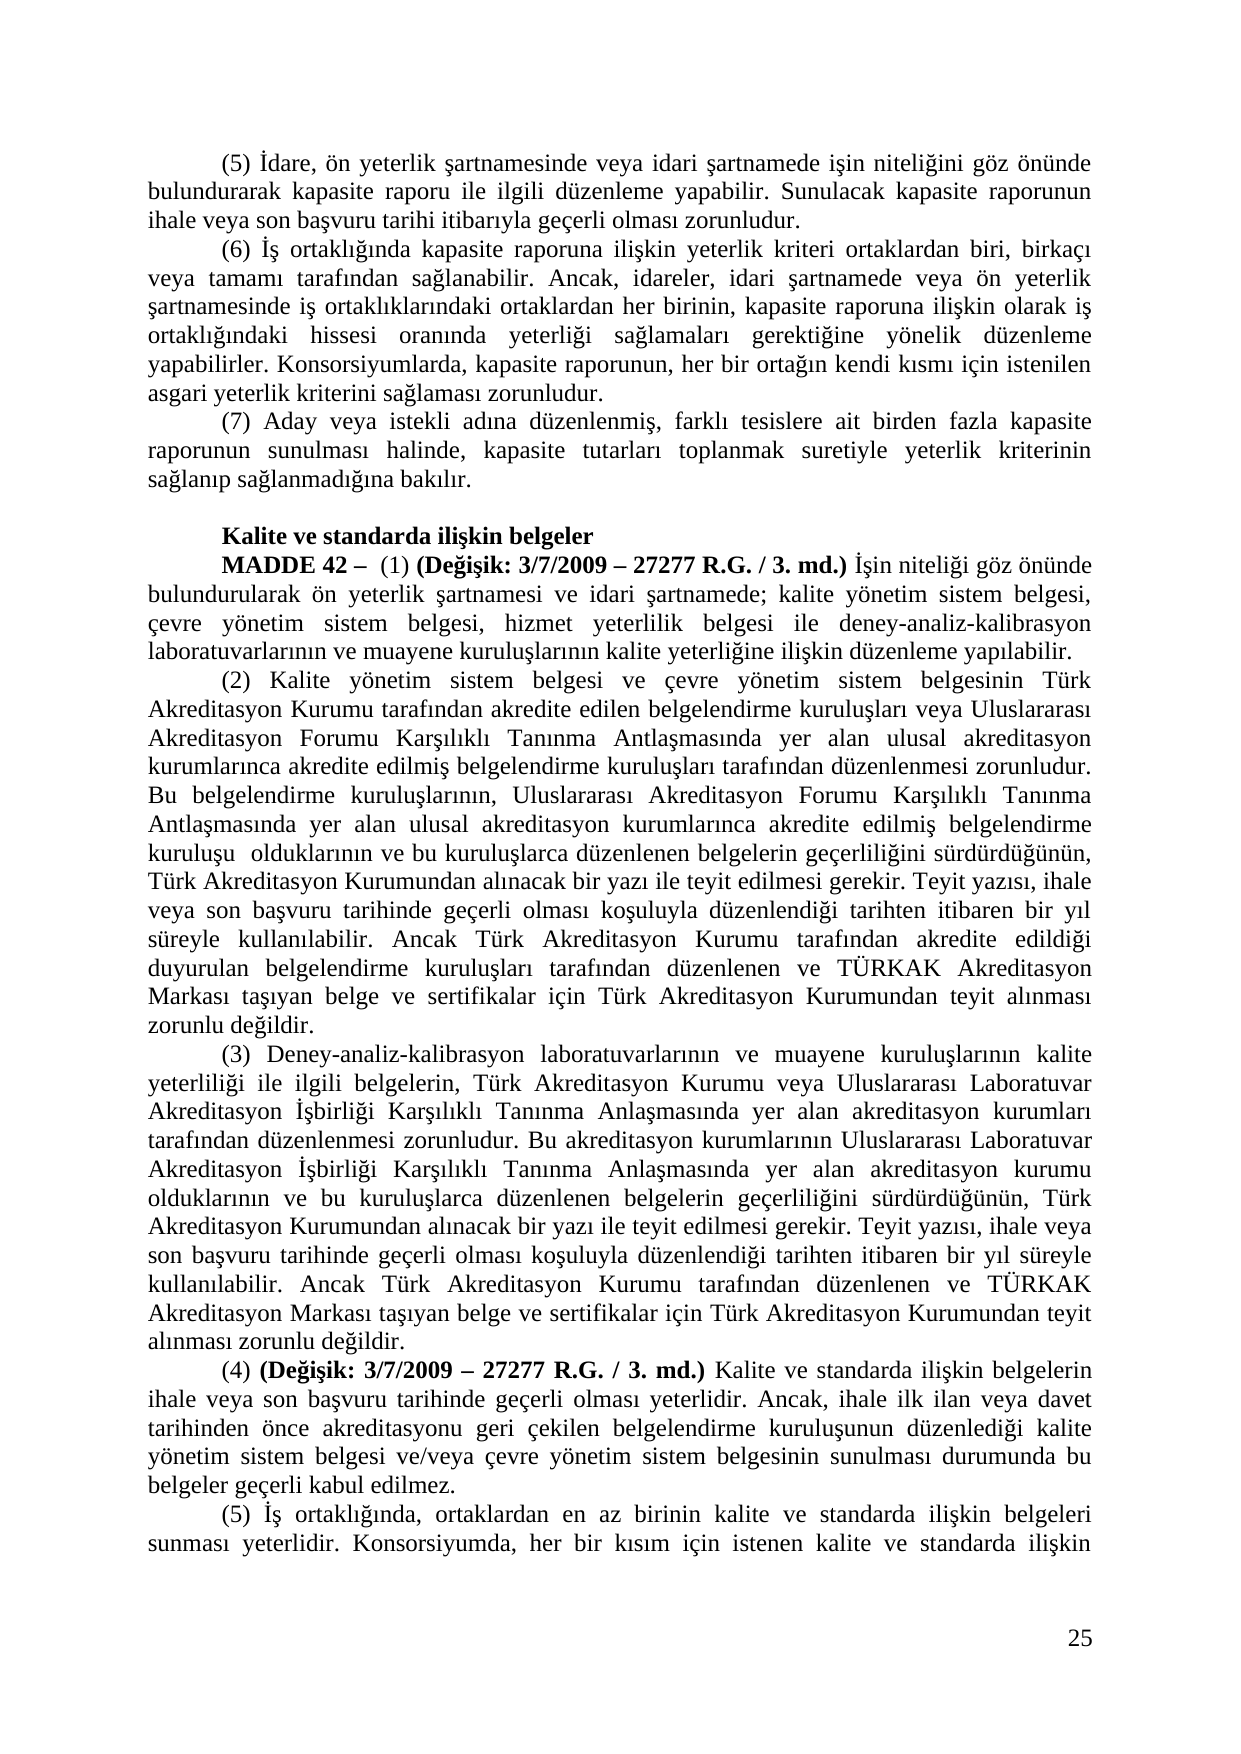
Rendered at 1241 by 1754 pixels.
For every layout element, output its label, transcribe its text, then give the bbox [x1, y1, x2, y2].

text MADDE 42 – (1) (Değişik: 3/7/2009 – 27277 R.G. / 3. md.) İşin niteliği göz önünde bulundurularak ön yeterlik şartnamesi ve idari şartnamede; kalite yönetim sistem belgesi, çevre yönetim sistem belgesi, hizmet yeterlilik belgesi ile deney-analiz-kalibrasyon laboratuvarlarının ve muayene kuruluşlarının kalite yeterliğine ilişkin düzenleme yapılabilir. [148, 550, 1092, 665]
text (2) Kalite yönetim sistem belgesi ve çevre yönetim sistem belgesinin Türk Akreditasyon Kurumu tarafından akredite edilen belgelendirme kuruluşları veya Uluslararası Akreditasyon Forumu Karşılıklı Tanınma Antlaşmasında yer alan ulusal akreditasyon kurumlarınca akredite edilmiş belgelendirme kuruluşları tarafından düzenlenmesi zorunludur. Bu belgelendirme kuruluşlarının, Uluslararası Akreditasyon Forumu Karşılıklı Tanınma Antlaşmasında yer alan ulusal akreditasyon kurumlarınca akredite edilmiş belgelendirme kuruluşu olduklarının ve bu kuruluşlarca düzenlenen belgelerin geçerliliğini sürdürdüğünün, Türk Akreditasyon Kurumundan alınacak bir yazı ile teyit edilmesi gerekir. Teyit yazısı, ihale veya son başvuru tarihinde geçerli olması koşuluyla düzenlendiği tarihten itibaren bir yıl süreyle kullanılabilir. Ancak Türk Akreditasyon Kurumu tarafından akredite edildiği duyurulan belgelendirme kuruluşları tarafından düzenlenen ve TÜRKAK Akreditasyon Markası taşıyan belge ve sertifikalar için Türk Akreditasyon Kurumundan teyit alınması zorunlu değildir. [148, 665, 1092, 1039]
text (3) Deney-analiz-kalibrasyon laboratuvarlarının ve muayene kuruluşlarının kalite yeterliliği ile ilgili belgelerin, Türk Akreditasyon Kurumu veya Uluslararası Laboratuvar Akreditasyon İşbirliği Karşılıklı Tanınma Anlaşmasında yer alan akreditasyon kurumları tarafından düzenlenmesi zorunludur. Bu akreditasyon kurumlarının Uluslararası Laboratuvar Akreditasyon İşbirliği Karşılıklı Tanınma Anlaşmasında yer alan akreditasyon kurumu olduklarının ve bu kuruluşlarca düzenlenen belgelerin geçerliliğini sürdürdüğünün, Türk Akreditasyon Kurumundan alınacak bir yazı ile teyit edilmesi gerekir. Teyit yazısı, ihale veya son başvuru tarihinde geçerli olması koşuluyla düzenlendiği tarihten itibaren bir yıl süreyle kullanılabilir. Ancak Türk Akreditasyon Kurumu tarafından düzenlenen ve TÜRKAK Akreditasyon Markası taşıyan belge ve sertifikalar için Türk Akreditasyon Kurumundan teyit alınması zorunlu değildir. [148, 1039, 1092, 1355]
subtitle Kalite ve standarda ilişkin belgeler [148, 521, 1092, 550]
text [148, 1499, 1092, 1556]
text (6) İş ortaklığında kapasite raporuna ilişkin yeterlik kriteri ortaklardan biri, birkaçı veya tamamı tarafından sağlanabilir. Ancak, idareler, idari şartnamede veya ön yeterlik şartnamesinde iş ortaklıklarındaki ortaklardan her birinin, kapasite raporuna ilişkin olarak iş ortaklığındaki hissesi oranında yeterliği sağlamaları gerektiğine yönelik düzenleme yapabilirler. Konsorsiyumlarda, kapasite raporunun, her bir ortağın kendi kısmı için istenilen asgari yeterlik kriterini sağlaması zorunludur. [148, 234, 1092, 406]
text (4) (Değişik: 3/7/2009 – 27277 R.G. / 3. md.) Kalite ve standarda ilişkin belgelerin ihale veya son başvuru tarihinde geçerli olması yeterlidir. Ancak, ihale ilk ilan veya davet tarihinden önce akreditasyonu geri çekilen belgelendirme kuruluşunun düzenlediği kalite yönetim sistem belgesi ve/veya çevre yönetim sistem belgesinin sunulması durumunda bu belgeler geçerli kabul edilmez. [148, 1355, 1092, 1499]
text (7) Aday veya istekli adına düzenlenmiş, farklı tesislere ait birden fazla kapasite raporunun sunulması halinde, kapasite tutarları toplanmak suretiyle yeterlik kriterinin sağlanıp sağlanmadığına bakılır. [148, 406, 1092, 493]
text (5) İdare, ön yeterlik şartnamesinde veya idari şartnamede işin niteliğini göz önünde bulundurarak kapasite raporu ile ilgili düzenleme yapabilir. Sunulacak kapasite raporunun ihale veya son başvuru tarihi itibarıyla geçerli olması zorunludur. [148, 148, 1092, 234]
